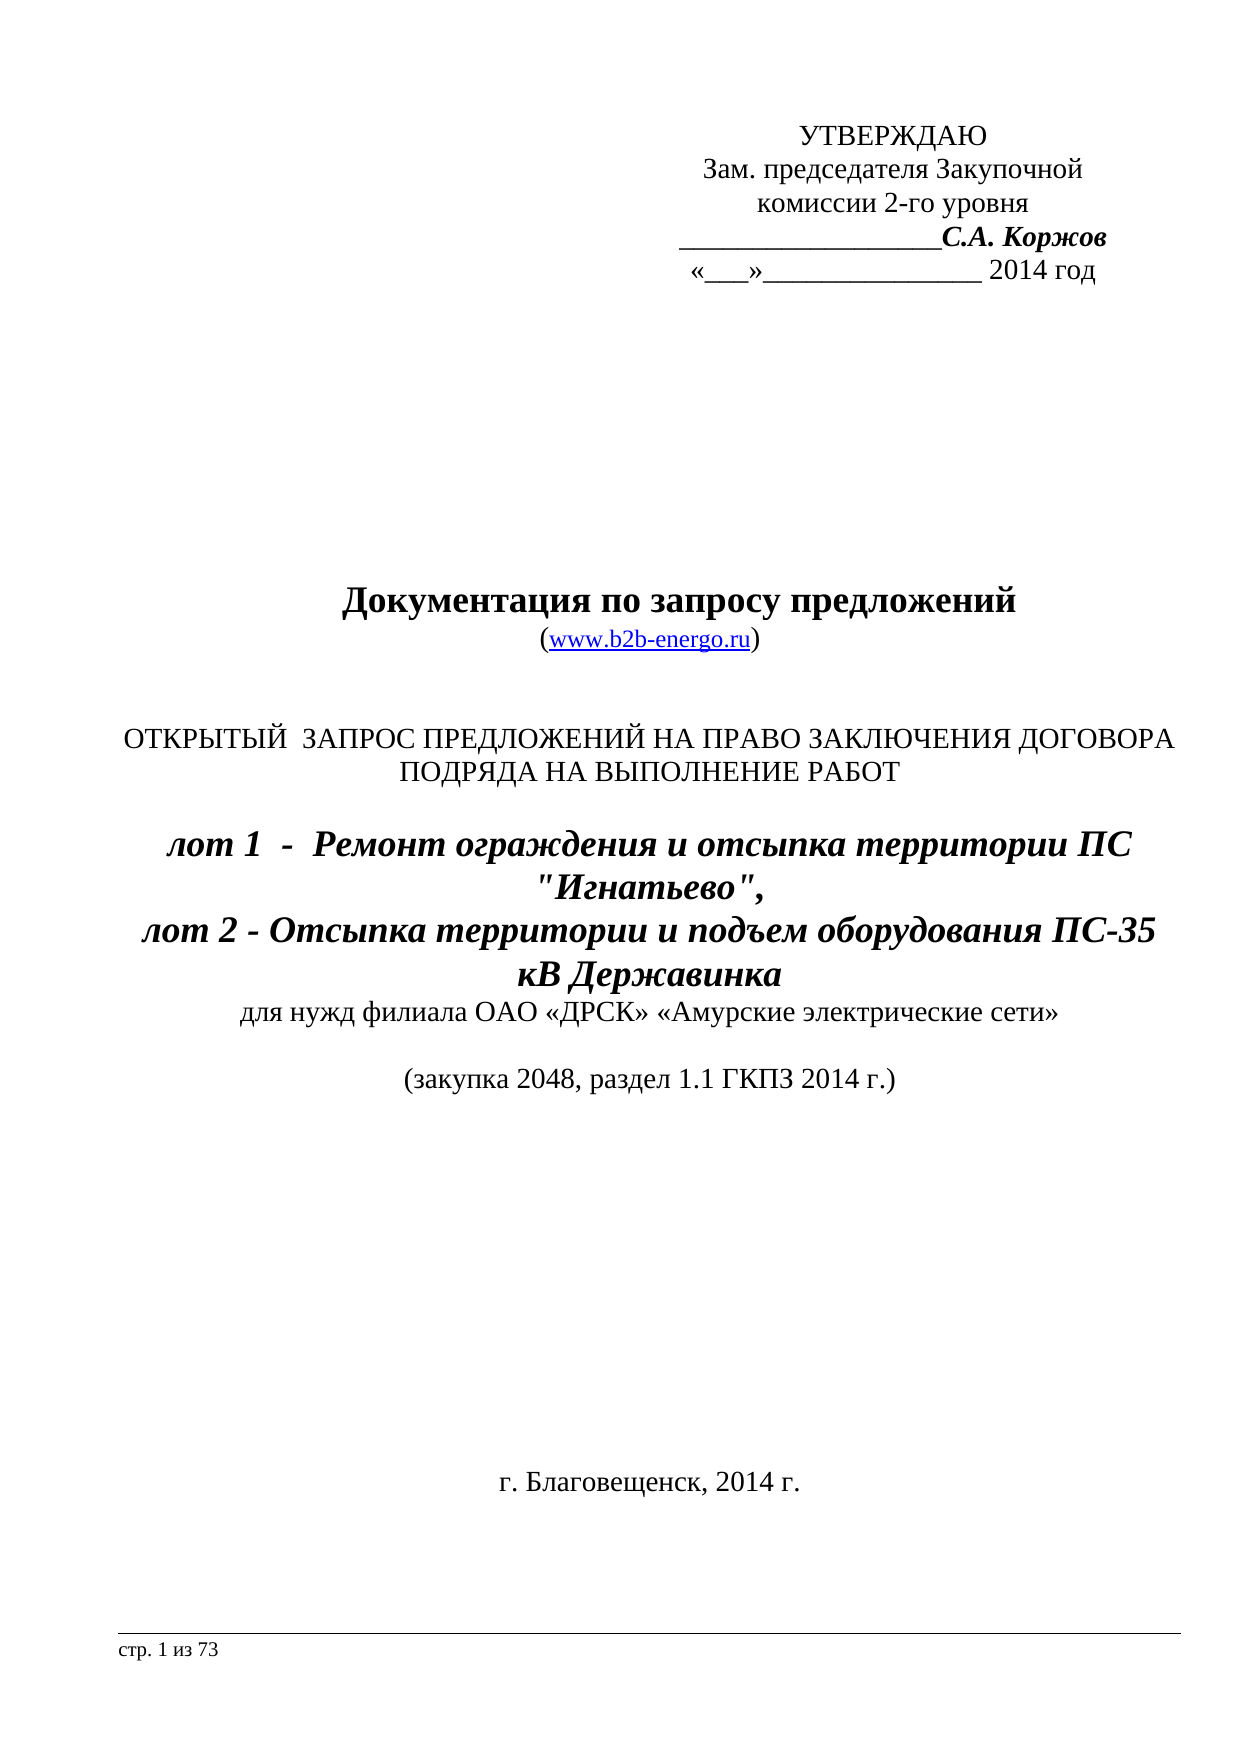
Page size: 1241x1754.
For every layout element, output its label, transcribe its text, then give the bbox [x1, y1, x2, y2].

text комиссии 2-го уровня [604, 185, 1181, 219]
text ОТКРЫТЫЙ ЗАПРОС ПРЕДЛОЖЕНИЙ НА ПРАВО ЗАКЛЮЧЕНИЯ ДОГОВОРА ПОДРЯДА НА ВЫПОЛНЕНИЕ РАБОТ [118, 721, 1181, 788]
text г. Благовещенск, 2014 г. [118, 1464, 1181, 1497]
text лот 1 - Ремонт ограждения и отсыпка территории ПС "Игнатьево", [118, 822, 1181, 908]
text Документация по запросу предложений (www.b2b-energo.ru) [118, 577, 1181, 654]
text (закупка 2048, раздел 1.1 ГКПЗ 2014 г.) [118, 1061, 1181, 1095]
text «___»_______________ 2014 год [604, 252, 1181, 286]
text УТВЕРЖДАЮ [604, 118, 1181, 152]
text __________________С.А. Коржов [604, 219, 1181, 252]
text Зам. председателя Закупочной [604, 152, 1181, 185]
text для нужд филиала ОАО «ДРСК» «Амурские электрические сети» [118, 994, 1181, 1028]
text лот 2 - Отсыпка территории и подъем оборудования ПС-35 кВ Державинка [118, 908, 1181, 994]
